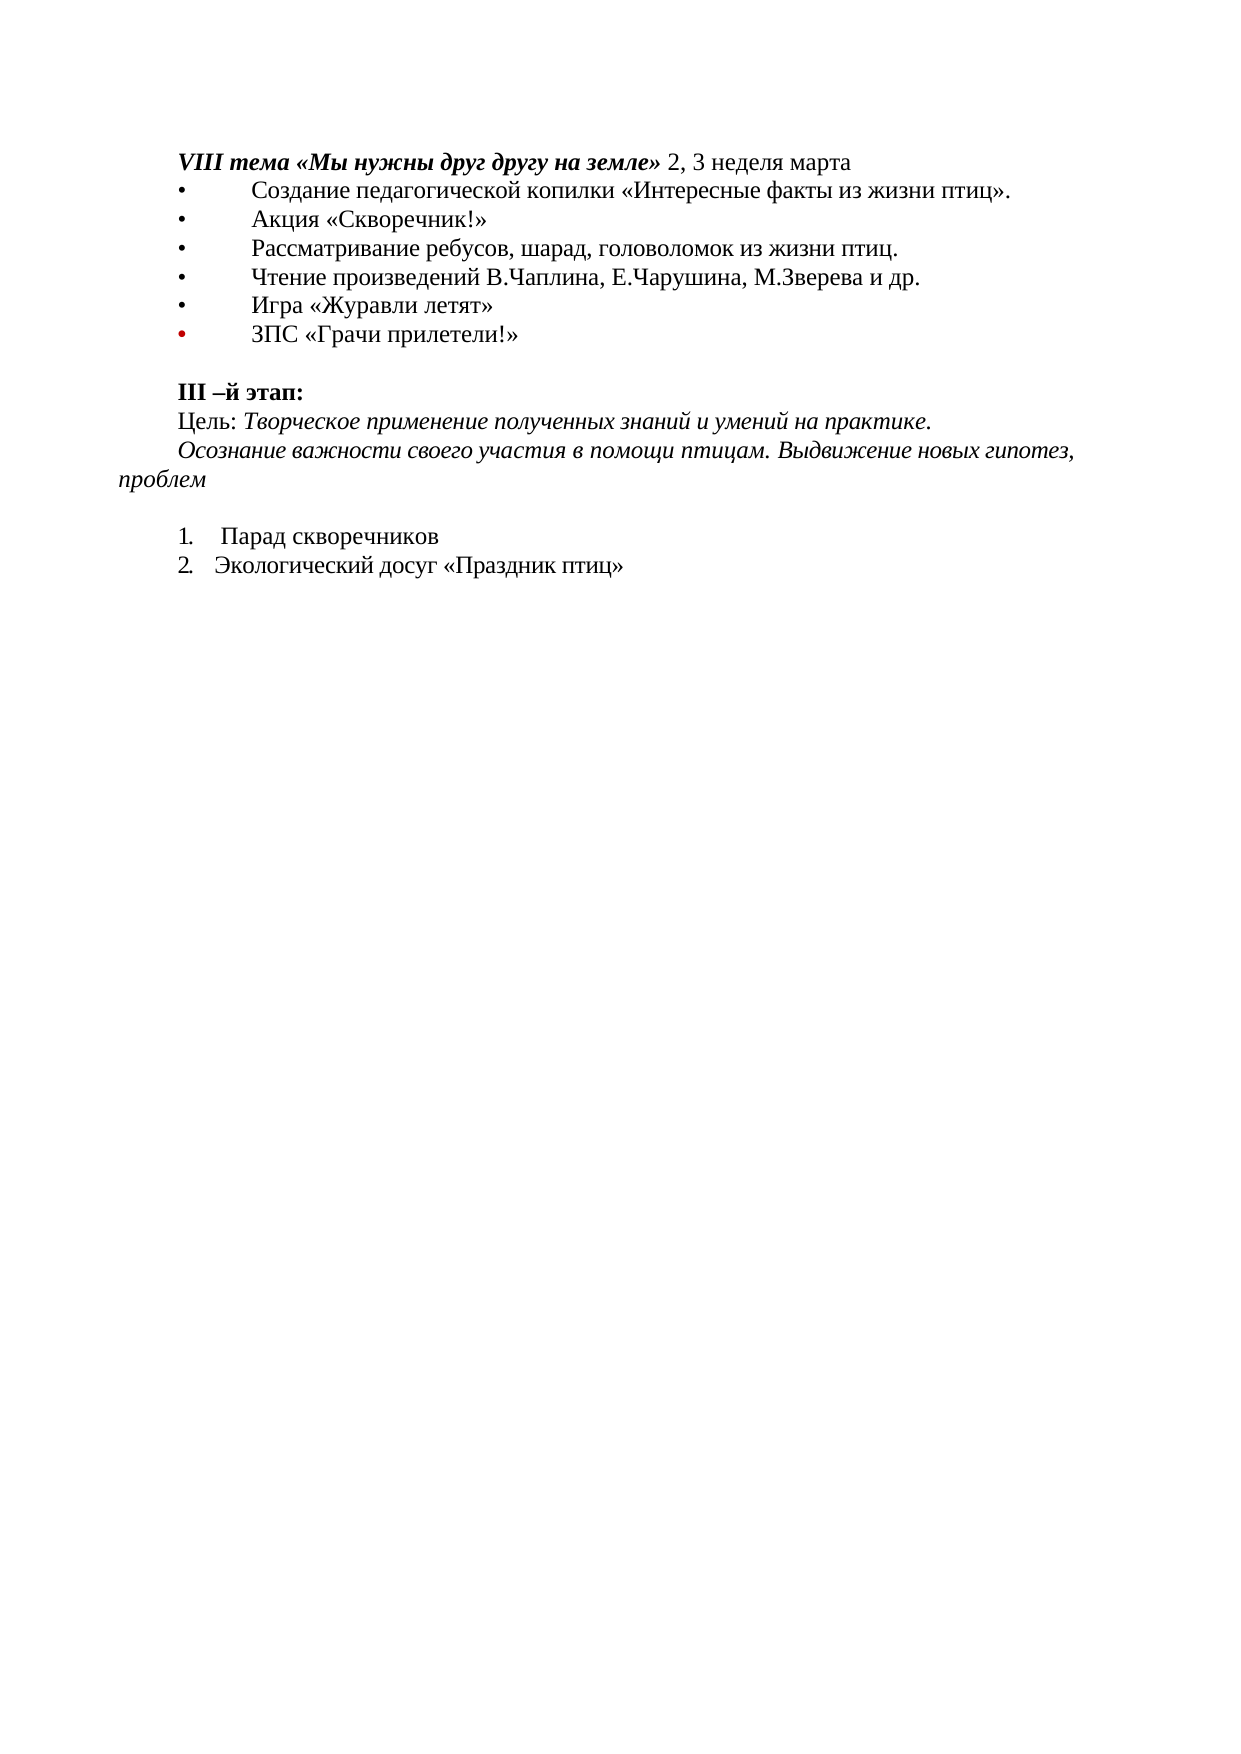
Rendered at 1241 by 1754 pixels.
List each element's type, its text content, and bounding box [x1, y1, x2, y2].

list Игра «Журавли летят» [118, 291, 1152, 319]
list Парад скворечников [118, 521, 1104, 550]
text III –й этап: [118, 377, 1152, 406]
list ЗПС «Грачи прилетели!» [118, 319, 1152, 348]
list Экологический досуг «Праздник птиц» [118, 550, 1104, 579]
list Акция «Скворечник!» [118, 204, 1152, 233]
text VIII тема «Мы нужны друг другу на земле» 2, 3 неделя марта [118, 147, 1152, 176]
list Рассматривание ребусов, шарад, головоломок из жизни птиц. [118, 233, 1139, 262]
text Цель: Творческое применение полученных знаний и умений на практике. [118, 406, 1152, 434]
text Осознание важности своего участия в помощи птицам. Выдвижение новых гипотез, проблем [118, 435, 1152, 493]
list Создание педагогической копилки «Интересные факты из жизни птиц». [118, 176, 1139, 204]
list Чтение произведений В.Чаплина, Е.Чарушина, М.Зверева и др. [118, 262, 1139, 291]
